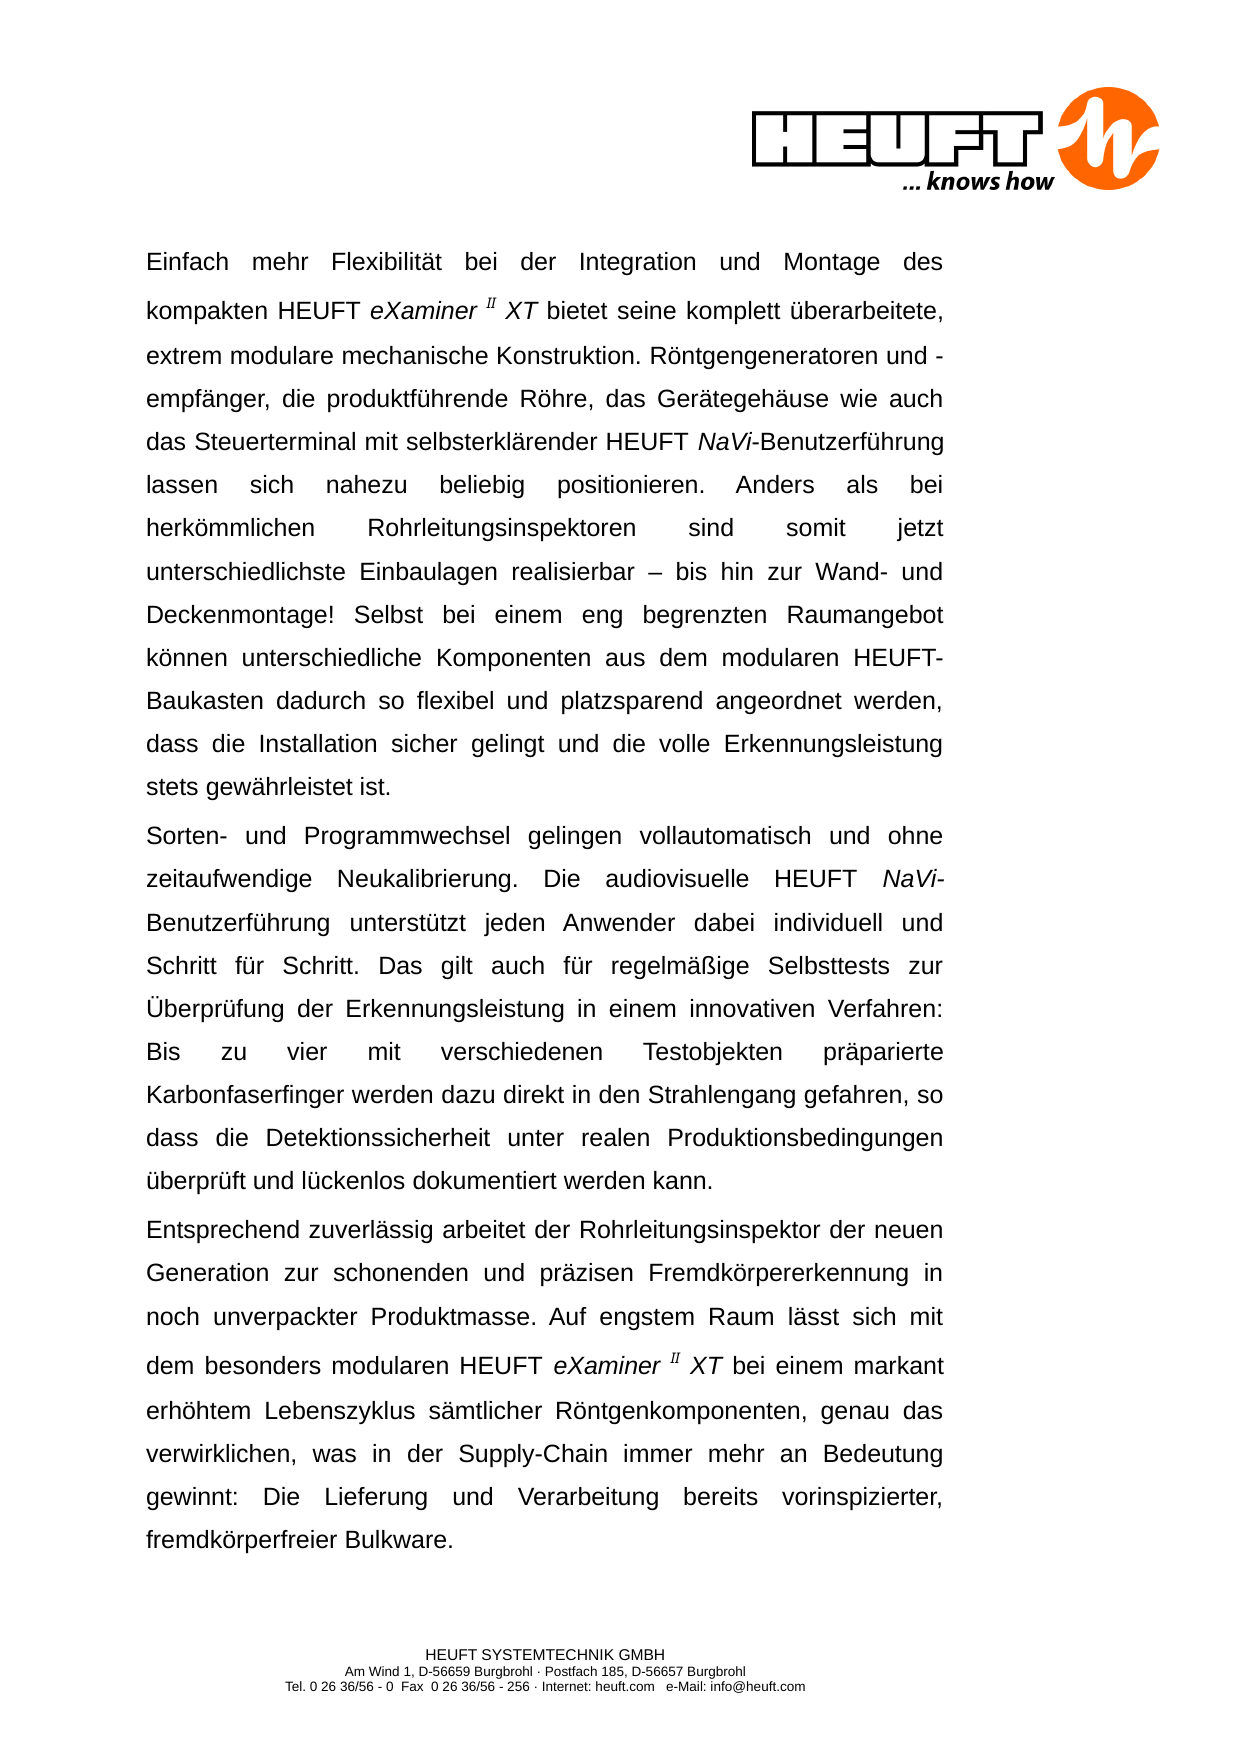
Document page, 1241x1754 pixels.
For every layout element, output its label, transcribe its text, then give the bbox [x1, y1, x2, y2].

text Sorten- und Programmwechsel gelingen vollautomatisch und ohne zeitaufwendige Neukalibrierung. Die audiovisuelle HEUFT NaVi-Benutzerführung unterstützt jeden Anwender dabei individuell und Schritt für Schritt. Das gilt auch für regelmäßige Selbsttests zur Überprüfung der Erkennungsleistung in einem innovativen Verfahren: Bis zu vier mit verschiedenen Testobjekten präparierte Karbonfaserfinger werden dazu direkt in den Strahlengang gefahren, so dass die Detektionssicherheit unter realen Produktionsbedingungen überprüft und lückenlos dokumentiert werden kann. [146, 821, 944, 1195]
picture [118, 75, 1181, 202]
text Einfach mehr Flexibilität bei der Integration und Montage des kompakten HEUFT eXaminer II XT bietet seine komplett überarbeitete, extrem modulare mechanische Konstruktion. Röntgengeneratoren und -empfänger, die produktführende Röhre, das Gerätegehäuse wie auch das Steuerterminal mit selbsterklärender HEUFT NaVi-Benutzerführung lassen sich nahezu beliebig positionieren. Anders als bei herkömmlichen Rohrleitungsinspektoren sind somit jetzt unterschiedlichste Einbaulagen realisierbar – bis hin zur Wand- und Deckenmontage! Selbst bei einem eng begrenzten Raumangebot können unterschiedliche Komponenten aus dem modularen HEUFT-Baukasten dadurch so flexibel und platzsparend angeordnet werden, dass die Installation sicher gelingt und die volle Erkennungsleistung stets gewährleistet ist. [146, 247, 944, 801]
text Entsprechend zuverlässig arbeitet der Rohrleitungsinspektor der neuen Generation zur schonenden und präzisen Fremdkörpererkennung in noch unverpackter Produktmasse. Auf engstem Raum lässt sich mit dem besonders modularen HEUFT eXaminer II XT bei einem markant erhöhtem Lebenszyklus sämtlicher Röntgenkomponenten, genau das verwirklichen, was in der Supply-Chain immer mehr an Bedeutung gewinnt: Die Lieferung und Verarbeitung bereits vorinspizierter, fremdkörperfreier Bulkware. [146, 1215, 944, 1554]
